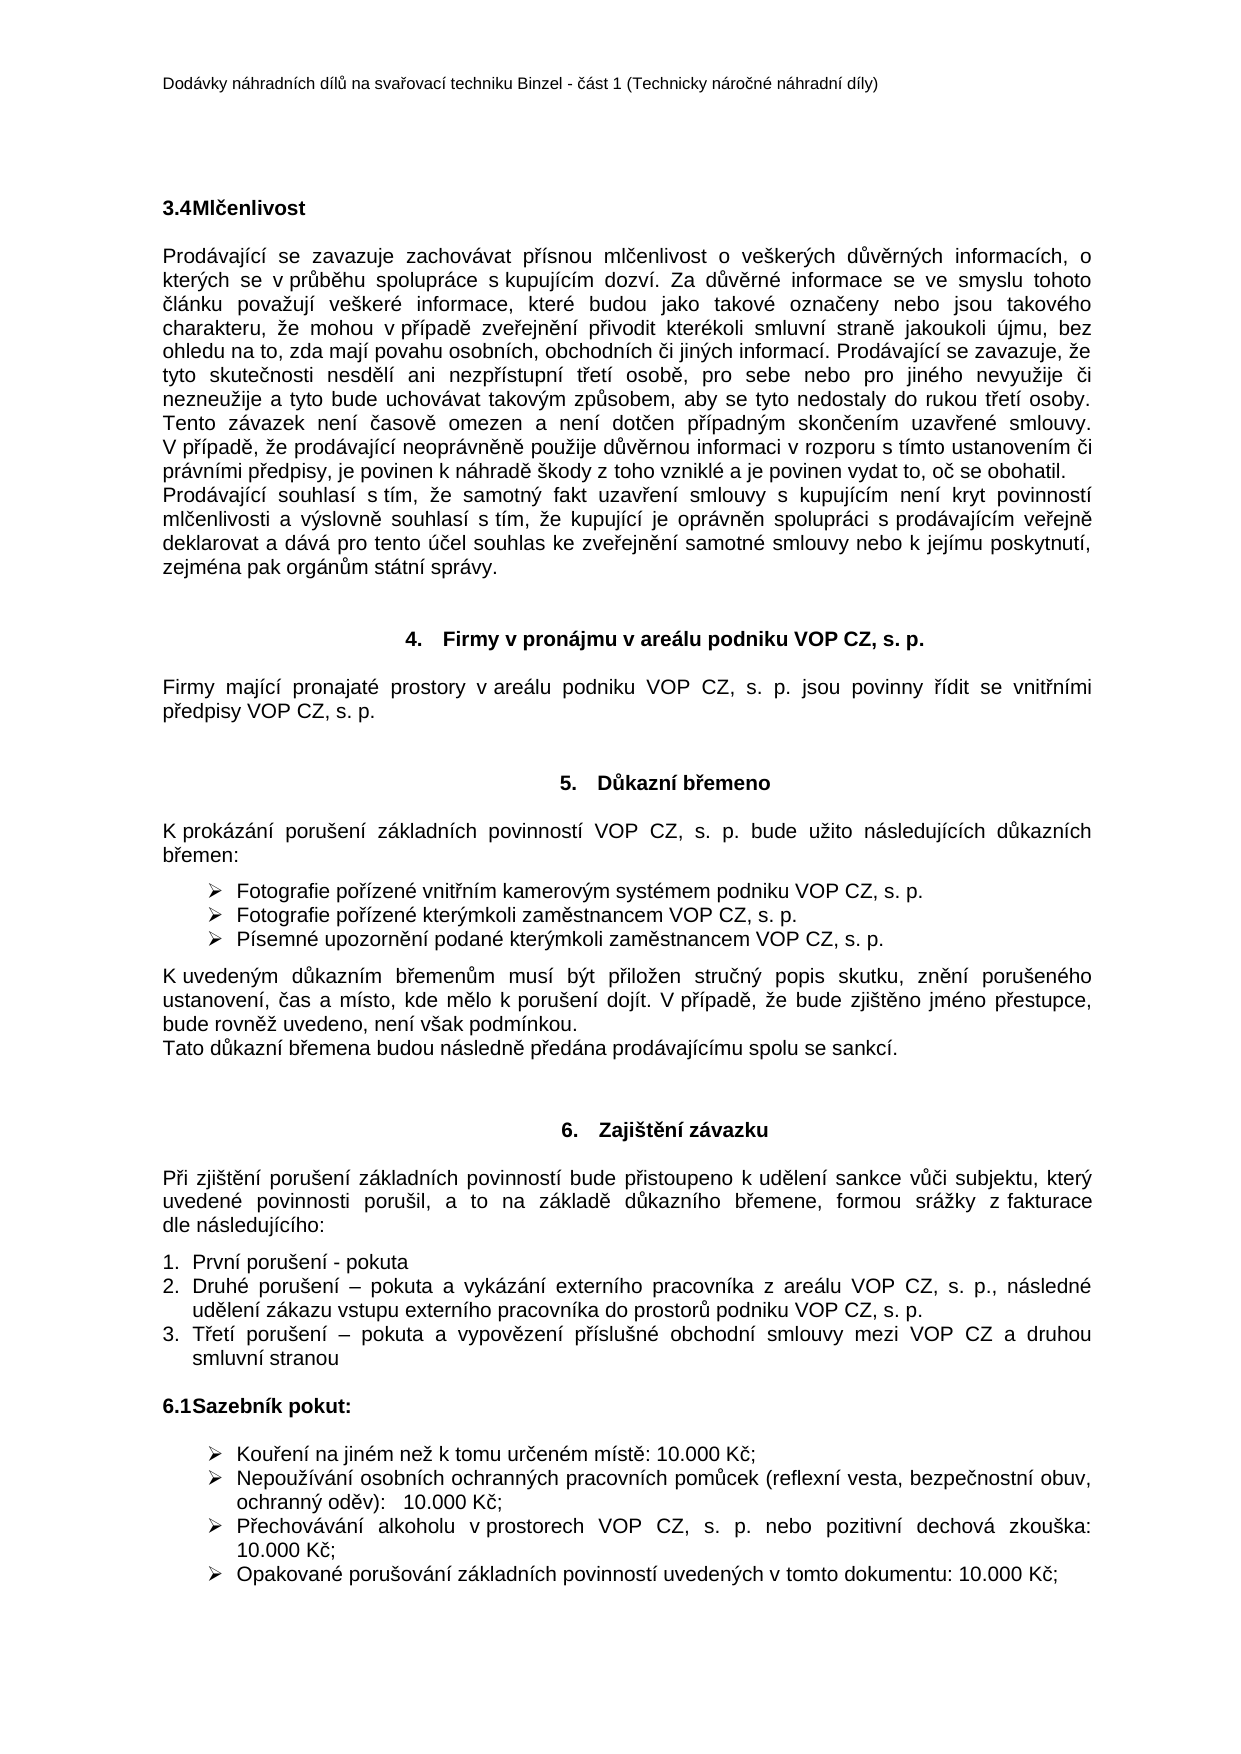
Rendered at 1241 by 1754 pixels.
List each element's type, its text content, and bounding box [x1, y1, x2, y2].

text Prodávající souhlasí s tím, že samotný fakt uzavření smlouvy s kupujícím není kryt povinností mlčenlivosti a výslovně souhlasí s tím, že kupující je oprávněn spolupráci s prodávajícím veřejně deklarovat a dává pro tento účel souhlas ke zveřejnění samotné smlouvy nebo k jejímu poskytnutí, zejména pak orgánům státní správy. [162, 483, 1093, 579]
list První porušení - pokuta [162, 1250, 1093, 1274]
text Při zjištění porušení základních povinností bude přistoupeno k udělení sankce vůči subjektu, který uvedené povinnosti porušil, a to na základě důkazního břemene, formou srážky z fakturace dle následujícího: [162, 1165, 1093, 1237]
text Kouření na jiném než k tomu určeném místě: 10.000 Kč; [207, 1441, 1093, 1465]
text Prodávající se zavazuje zachovávat přísnou mlčenlivost o veškerých důvěrných informacích, o kterých se v průběhu spolupráce s kupujícím dozví. Za důvěrné informace se ve smyslu tohoto článku považují veškeré informace, které budou jako takové označeny nebo jsou takového charakteru, že mohou v případě zveřejnění přivodit kterékoli smluvní straně jakoukoli újmu, bez ohledu na to, zda mají povahu osobních, obchodních či jiných informací. Prodávající se zavazuje, že tyto skutečnosti nesdělí ani nezpřístupní třetí osobě, pro sebe nebo pro jiného nevyužije či nezneužije a tyto bude uchovávat takovým způsobem, aby se tyto nedostaly do rukou třetí osoby. Tento závazek není časově omezen a není dotčen případným skončením uzavřené smlouvy. V případě, že prodávající neoprávněně použije důvěrnou informaci v rozporu s tímto ustanovením či právními předpisy, je povinen k náhradě škody z toho vzniklé a je povinen vydat to, oč se obohatil. [162, 243, 1093, 483]
text Fotografie pořízené vnitřním kamerovým systémem podniku VOP CZ, s. p. [207, 879, 1093, 903]
subtitle Firmy v pronájmu v areálu podniku VOP CZ, s. p. [237, 627, 1093, 651]
subtitle Sazebník pokut: [162, 1393, 1093, 1417]
text Opakované porušování základních povinností uvedených v tomto dokumentu: 10.000 Kč; [207, 1561, 1093, 1586]
text K uvedeným důkazním břemenům musí být přiložen stručný popis skutku, znění porušeného ustanovení, čas a místo, kde mělo k porušení dojít. V případě, že bude zjištěno jméno přestupce, bude rovněž uvedeno, není však podmínkou. [162, 963, 1093, 1035]
text K prokázání porušení základních povinností VOP CZ, s. p. bude užito následujících důkazních břemen: [162, 818, 1093, 866]
subtitle Zajištění závazku [237, 1117, 1093, 1141]
list Třetí porušení – pokuta a vypovězení příslušné obchodní smlouvy mezi VOP CZ a druhou smluvní stranou [162, 1322, 1093, 1369]
text Nepoužívání osobních ochranných pracovních pomůcek (reflexní vesta, bezpečnostní obuv, ochranný oděv): 10.000 Kč; [207, 1465, 1093, 1513]
subtitle Mlčenlivost [162, 196, 1093, 219]
text Firmy mající pronajaté prostory v areálu podniku VOP CZ, s. p. jsou povinny řídit se vnitřními předpisy VOP CZ, s. p. [162, 675, 1093, 723]
text Písemné upozornění podané kterýmkoli zaměstnancem VOP CZ, s. p. [207, 927, 1093, 951]
text Fotografie pořízené kterýmkoli zaměstnancem VOP CZ, s. p. [207, 903, 1093, 927]
text Tato důkazní břemena budou následně předána prodávajícímu spolu se sankcí. [162, 1035, 1093, 1059]
text Přechovávání alkoholu v prostorech VOP CZ, s. p. nebo pozitivní dechová zkouška: 10.000 Kč; [207, 1513, 1093, 1561]
subtitle Důkazní břemeno [237, 771, 1093, 794]
list Druhé porušení – pokuta a vykázání externího pracovníka z areálu VOP CZ, s. p., následné udělení zákazu vstupu externího pracovníka do prostorů podniku VOP CZ, s. p. [162, 1274, 1093, 1322]
